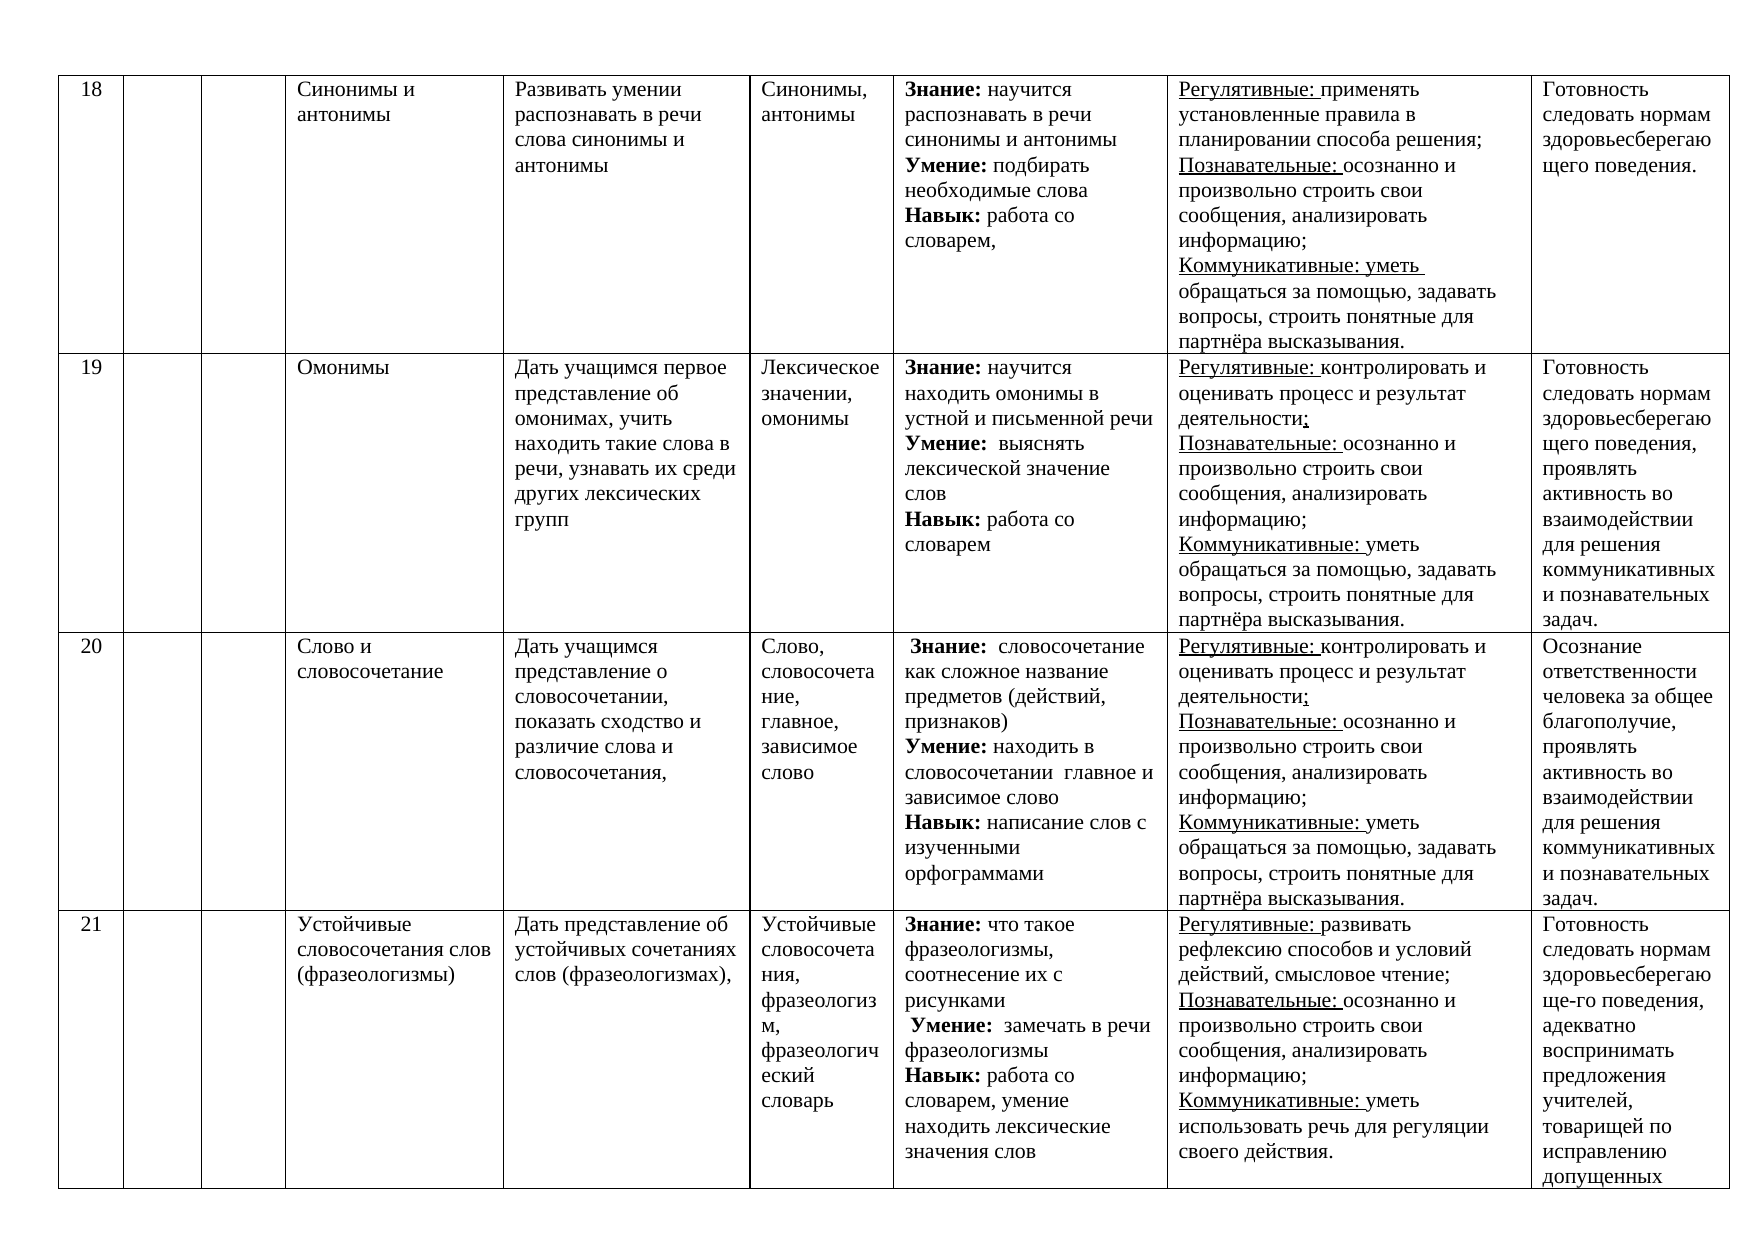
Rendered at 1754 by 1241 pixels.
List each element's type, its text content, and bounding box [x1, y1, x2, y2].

table_cell Развивать умении распознавать в речи слова синонимы и антонимы [504, 76, 749, 353]
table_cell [286, 911, 503, 1188]
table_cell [1532, 911, 1729, 1188]
table_cell Синонимы и антонимы [286, 76, 503, 353]
table_cell Регулятивные: применять установленные правила в планировании способа решения; Познавательные: осознанно и произвольно строить свои сообщения, анализировать информацию; Коммуникативные: уметь обращаться за помощью, задавать вопросы, строить понятные для партнёра высказывания. [1168, 76, 1531, 353]
table_cell Лексическое значении, омонимы [751, 354, 893, 632]
table_cell Регулятивные: контролировать и оценивать процесс и результат деятельности; Познавательные: осознанно и произвольно строить свои сообщения, анализировать информацию; Коммуникативные: уметь обращаться за помощью, задавать вопросы, строить понятные для партнёра высказывания. [1168, 633, 1531, 910]
table_cell Омонимы [286, 354, 503, 632]
table_cell Дать учащимся первое представление об омонимах, учить находить такие слова в речи, узнавать их среди других лексических групп [504, 354, 749, 632]
table_cell [202, 911, 285, 1188]
table_cell 20 [59, 633, 123, 910]
table_cell Знание: научится распознавать в речи синонимы и антонимы Умение: подбирать необходимые слова Навык: работа со словарем, [894, 76, 1167, 353]
table_cell Слово, словосочетание, главное, зависимое слово [751, 633, 893, 910]
table_cell Знание: научится находить омонимы в устной и письменной речи Умение: выяснять лексической значение слов Навык: работа со словарем [894, 354, 1167, 632]
table_cell Готовность следовать нормам здоровьесберегающего поведения. [1532, 76, 1729, 353]
table_cell Дать учащимся представление о словосочетании, показать сходство и различие слова и словосочетания, [504, 633, 749, 910]
table_cell 18 [59, 76, 123, 353]
table_cell Регулятивные: контролировать и оценивать процесс и результат деятельности; Познавательные: осознанно и произвольно строить свои сообщения, анализировать информацию; Коммуникативные: уметь обращаться за помощью, задавать вопросы, строить понятные для партнёра высказывания. [1168, 354, 1531, 632]
table_cell Слово и словосочетание [286, 633, 503, 910]
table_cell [894, 911, 1167, 1188]
table_cell 21 [59, 911, 123, 1188]
table_cell [202, 633, 285, 910]
table_cell [202, 354, 285, 632]
table_cell [124, 911, 201, 1188]
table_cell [1168, 911, 1531, 1188]
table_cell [504, 911, 749, 1188]
table_cell [124, 633, 201, 910]
table_cell 19 [59, 354, 123, 632]
table_cell Знание: словосочетание как сложное название предметов (действий, признаков) Умение: находить в словосочетании главное и зависимое слово Навык: написание слов с изученными орфограммами [894, 633, 1167, 910]
table_cell Готовность следовать нормам здоровьесберегающего поведения, проявлять активность во взаимодействии для решения коммуникативных и познавательных задач. [1532, 354, 1729, 632]
table_cell [124, 76, 201, 353]
table_cell [124, 354, 201, 632]
table_cell Синонимы, антонимы [751, 76, 893, 353]
table_cell Осознание ответственности человека за общее благополучие, проявлять активность во взаимодействии для решения коммуникативных и познавательных задач. [1532, 633, 1729, 910]
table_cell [751, 911, 893, 1188]
table_cell [202, 76, 285, 353]
